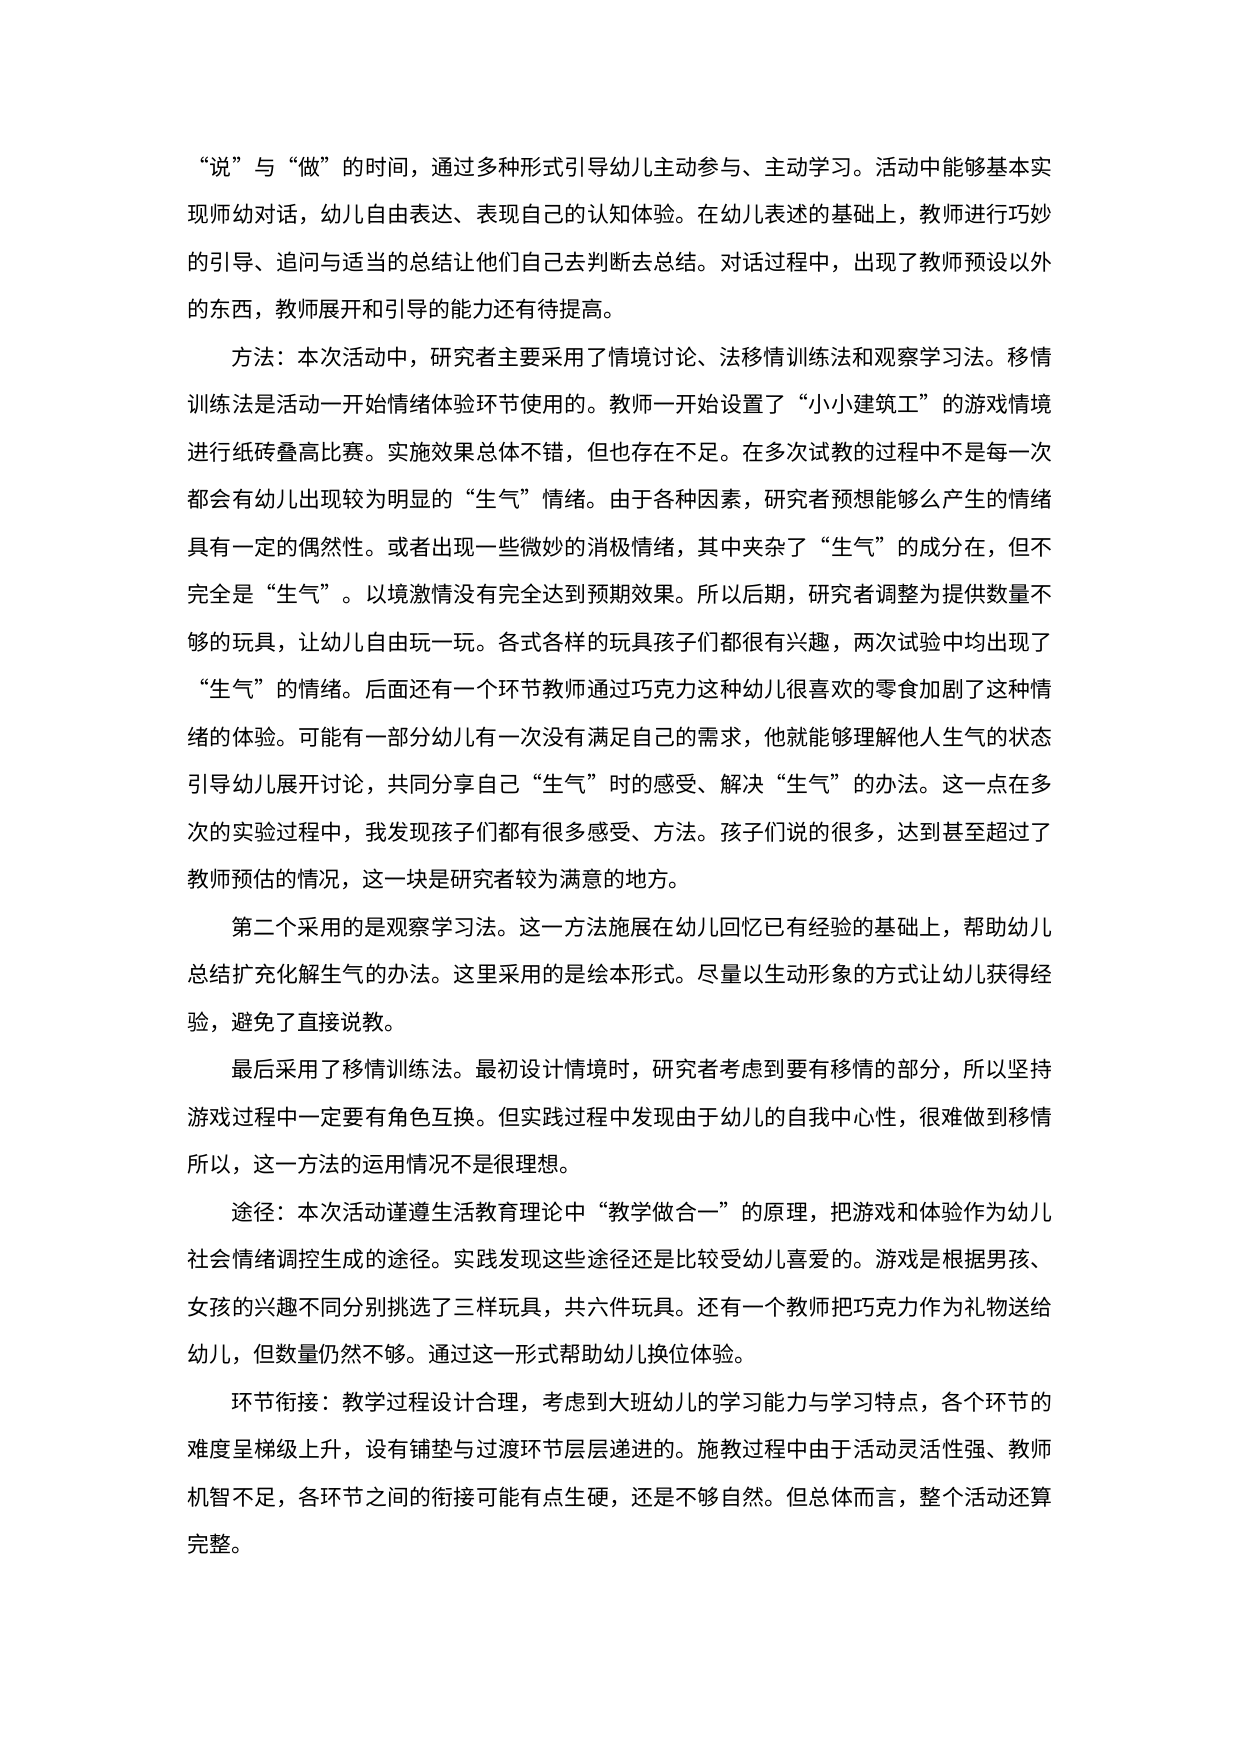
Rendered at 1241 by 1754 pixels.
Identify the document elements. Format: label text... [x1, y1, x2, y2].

text 环节衔接：教学过程设计合理，考虑到大班幼儿的学习能力与学习特点，各个环节的难度呈梯级上升，设有铺垫与过渡环节层层递进的。施教过程中由于活动灵活性强、教师机智不足，各环节之间的衔接可能有点生硬，还是不够自然。但总体而言，整个活动还算完整。 [187, 1385, 1053, 1559]
text 最后采用了移情训练法。最初设计情境时，研究者考虑到要有移情的部分，所以坚持游戏过程中一定要有角色互换。但实践过程中发现由于幼儿的自我中心性，很难做到移情。所以，这一方法的运用情况不是很理想。 [187, 1052, 1053, 1179]
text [187, 150, 1053, 324]
text 途径：本次活动谨遵生活教育理论中“教学做合一”的原理，把游戏和体验作为幼儿社会情绪调控生成的途径。实践发现这些途径还是比较受幼儿喜爱的。游戏是根据男孩、女孩的兴趣不同分别挑选了三样玩具，共六件玩具。还有一个教师把巧克力作为礼物送给幼儿，但数量仍然不够。通过这一形式帮助幼儿换位体验。 [187, 1195, 1053, 1369]
text 第二个采用的是观察学习法。这一方法施展在幼儿回忆已有经验的基础上，帮助幼儿总结扩充化解生气的办法。这里采用的是绘本形式。尽量以生动形象的方式让幼儿获得经验，避免了直接说教。 [187, 910, 1053, 1037]
text 方法：本次活动中，研究者主要采用了情境讨论、法移情训练法和观察学习法。移情训练法是活动一开始情绪体验环节使用的。教师一开始设置了“小小建筑工”的游戏情境，进行纸砖叠高比赛。实施效果总体不错，但也存在不足。在多次试教的过程中不是每一次都会有幼儿出现较为明显的“生气”情绪。由于各种因素，研究者预想能够么产生的情绪具有一定的偶然性。或者出现一些微妙的消极情绪，其中夹杂了“生气”的成分在，但不完全是“生气”。以境激情没有完全达到预期效果。所以后期，研究者调整为提供数量不够的玩具，让幼儿自由玩一玩。各式各样的玩具孩子们都很有兴趣，两次试验中均出现了“生气”的情绪。后面还有一个环节教师通过巧克力这种幼儿很喜欢的零食加剧了这种情绪的体验。可能有一部分幼儿有一次没有满足自己的需求，他就能够理解他人生气的状态。引导幼儿展开讨论，共同分享自己“生气”时的感受、解决“生气”的办法。这一点在多次的实验过程中，我发现孩子们都有很多感受、方法。孩子们说的很多，达到甚至超过了教师预估的情况，这一块是研究者较为满意的地方。 [187, 340, 1053, 894]
